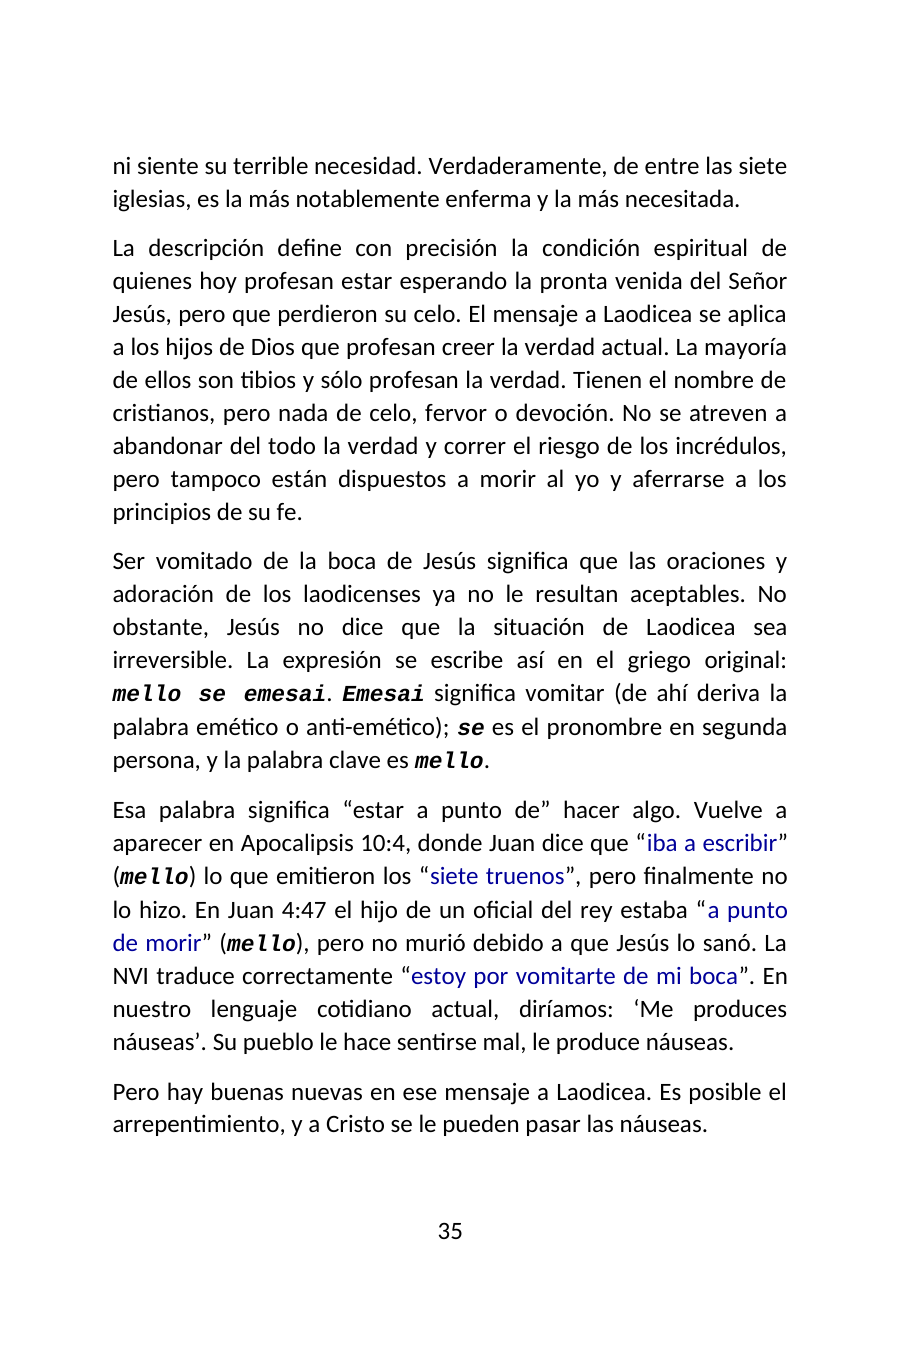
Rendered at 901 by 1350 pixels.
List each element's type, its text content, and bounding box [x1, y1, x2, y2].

text Ser vomitado de la boca de Jesús significa que las oraciones y adoración de los laodicenses ya no le resultan aceptables. No obstante, Jesús no dice que la situación de Laodicea sea irreversible. La expresión se escribe así en el griego original: mello se emesai. Emesai significa vomitar (de ahí deriva la palabra emético o anti-emético); se es el pronombre en segunda persona, y la palabra clave es mello. [112, 545, 788, 775]
text Esa palabra significa “estar a punto de” hacer algo. Vuelve a aparecer en Apocalipsis 10:4, donde Juan dice que “iba a escribir” (mello) lo que emitieron los “siete truenos”, pero finalmente no lo hizo. En Juan 4:47 el hijo de un oficial del rey estaba “a punto de morir” (mello), pero no murió debido a que Jesús lo sanó. La NVI traduce correctamente “estoy por vomitarte de mi boca”. En nuestro lenguaje cotidiano actual, diríamos: ‘Me produces náuseas’. Su pueblo le hace sentirse mal, le produce náuseas. [112, 794, 788, 1057]
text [112, 150, 788, 213]
text La descripción define con precisión la condición espiritual de quienes hoy profesan estar esperando la pronta venida del Señor Jesús, pero que perdieron su celo. El mensaje a Laodicea se aplica a los hijos de Dios que profesan creer la verdad actual. La mayoría de ellos son tibios y sólo profesan la verdad. Tienen el nombre de cristianos, pero nada de celo, fervor o devoción. No se atreven a abandonar del todo la verdad y correr el riesgo de los incrédulos, pero tampoco están dispuestos a morir al yo y aferrarse a los principios de su fe. [112, 232, 788, 526]
text Pero hay buenas nuevas en ese mensaje a Laodicea. Es posible el arrepentimiento, y a Cristo se le pueden pasar las náuseas. [112, 1076, 788, 1139]
